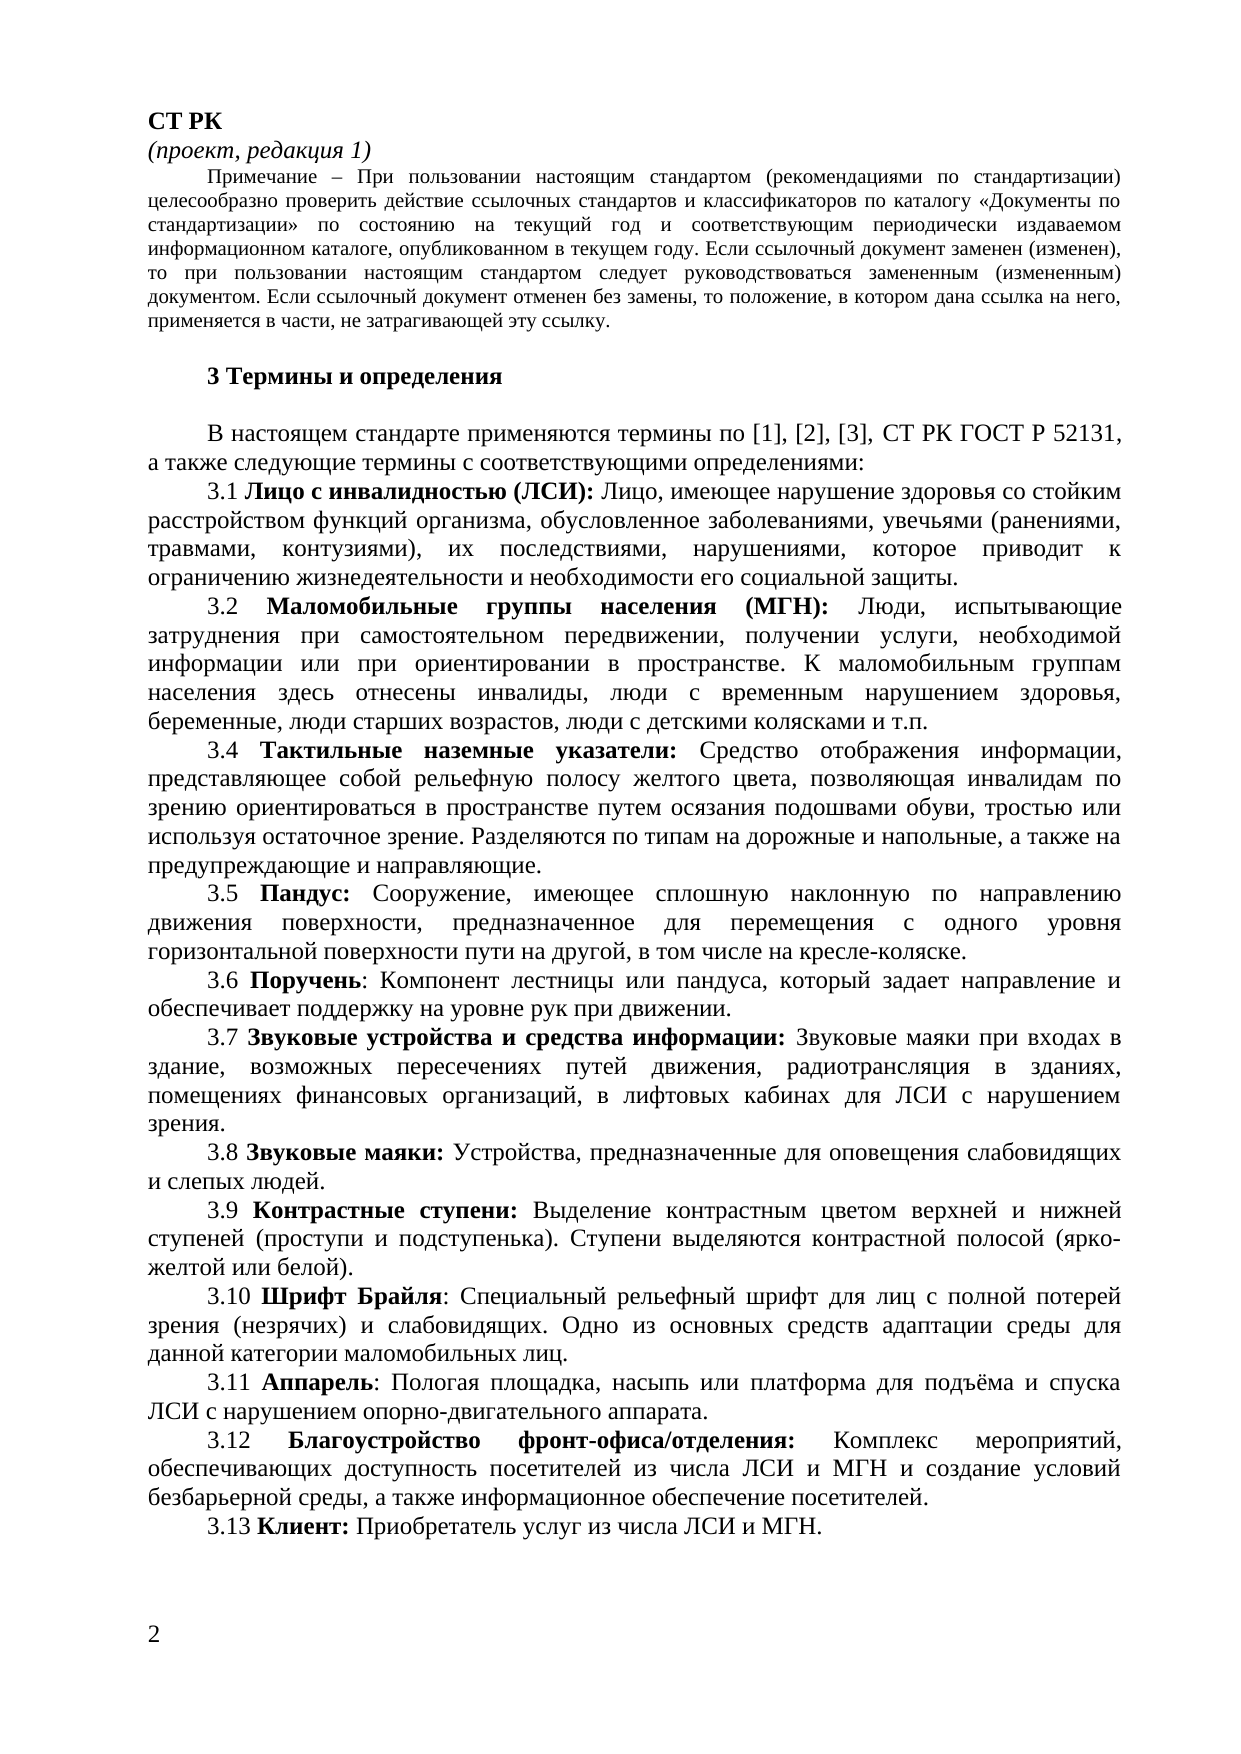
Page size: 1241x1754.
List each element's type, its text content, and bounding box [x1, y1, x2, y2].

text 3.8 Звуковые маяки: Устройства, предназначенные для оповещения слабовидящих и слепых людей. [148, 1137, 1122, 1195]
text 3.1 Лицо с инвалидностью (ЛСИ): Лицо, имеющее нарушение здоровья со стойким расстройством функций организма, обусловленное заболеваниями, увечьями (ранениями, травмами, контузиями), их последствиями, нарушениями, которое приводит к ограничению жизнедеятельности и необходимости его социальной защиты. [148, 476, 1122, 591]
text Примечание – При пользовании настоящим стандартом (рекомендациями по стандартизации) целесообразно проверить действие ссылочных стандартов и классификаторов по каталогу «Документы по стандартизации» по состоянию на текущий год и соответствующим периодически издаваемом информационном каталоге, опубликованном в текущем году. Если ссылочный документ заменен (изменен), то при пользовании настоящим стандартом следует руководствоваться замененным (измененным) документом. Если ссылочный документ отменен без замены, то положение, в котором дана ссылка на него, применяется в части, не затрагивающей эту ссылку. [148, 164, 1122, 332]
text 3.11 Аппарель: Пологая площадка, насыпь или платформа для подъёма и спуска ЛСИ с нарушением опорно-двигательного аппарата. [148, 1367, 1122, 1425]
text 3.12 Благоустройство фронт-офиса/отделения: Комплекс мероприятий, обеспечивающих доступность посетителей из числа ЛСИ и МГН и создание условий безбарьерной среды, а также информационное обеспечение посетителей. [148, 1425, 1122, 1511]
text 3.6 Поручень: Компонент лестницы или пандуса, который задает направление и обеспечивает поддержку на уровне рук при движении. [148, 965, 1122, 1022]
text 3.5 Пандус: Сооружение, имеющее сплошную наклонную по направлению движения поверхности, предназначенное для перемещения с одного уровня горизонтальной поверхности пути на другой, в том числе на кресле-коляске. [148, 878, 1122, 965]
text 3.2 Маломобильные группы населения (МГН): Люди, испытывающие затруднения при самостоятельном передвижении, получении услуги, необходимой информации или при ориентировании в пространстве. К маломобильным группам населения здесь отнесены инвалиды, люди с временным нарушением здоровья, беременные, люди старших возрастов, люди с детскими колясками и т.п. [148, 591, 1122, 735]
text 3.4 Тактильные наземные указатели: Средство отображения информации, представляющее собой рельефную полосу желтого цвета, позволяющая инвалидам по зрению ориентироваться в пространстве путем осязания подошвами обуви, тростью или используя остаточное зрение. Разделяются по типам на дорожные и напольные, а также на предупреждающие и направляющие. [148, 735, 1122, 878]
text 3.10 Шрифт Брайля: Специальный рельефный шрифт для лиц с полной потерей зрения (незрячих) и слабовидящих. Одно из основных средств адаптации среды для данной категории маломобильных лиц. [148, 1281, 1122, 1367]
text 3.13 Клиент: Приобретатель услуг из числа ЛСИ и МГН. [148, 1511, 1122, 1540]
text 3.7 Звуковые устройства и средства информации: Звуковые маяки при входах в здание, возможных пересечениях путей движения, радиотрансляция в зданиях, помещениях финансовых организаций, в лифтовых кабинах для ЛСИ с нарушением зрения. [148, 1022, 1122, 1137]
text 3.9 Контрастные ступени: Выделение контрастным цветом верхней и нижней ступеней (проступи и подступенька). Ступени выделяются контрастной полосой (ярко-желтой или белой). [148, 1195, 1122, 1281]
text 3 Термины и определения [148, 361, 1122, 390]
text В настоящем стандарте применяются термины по [1], [2], [3], СТ РК ГОСТ Р 52131, а также следующие термины с соответствующими определениями: [148, 418, 1122, 476]
